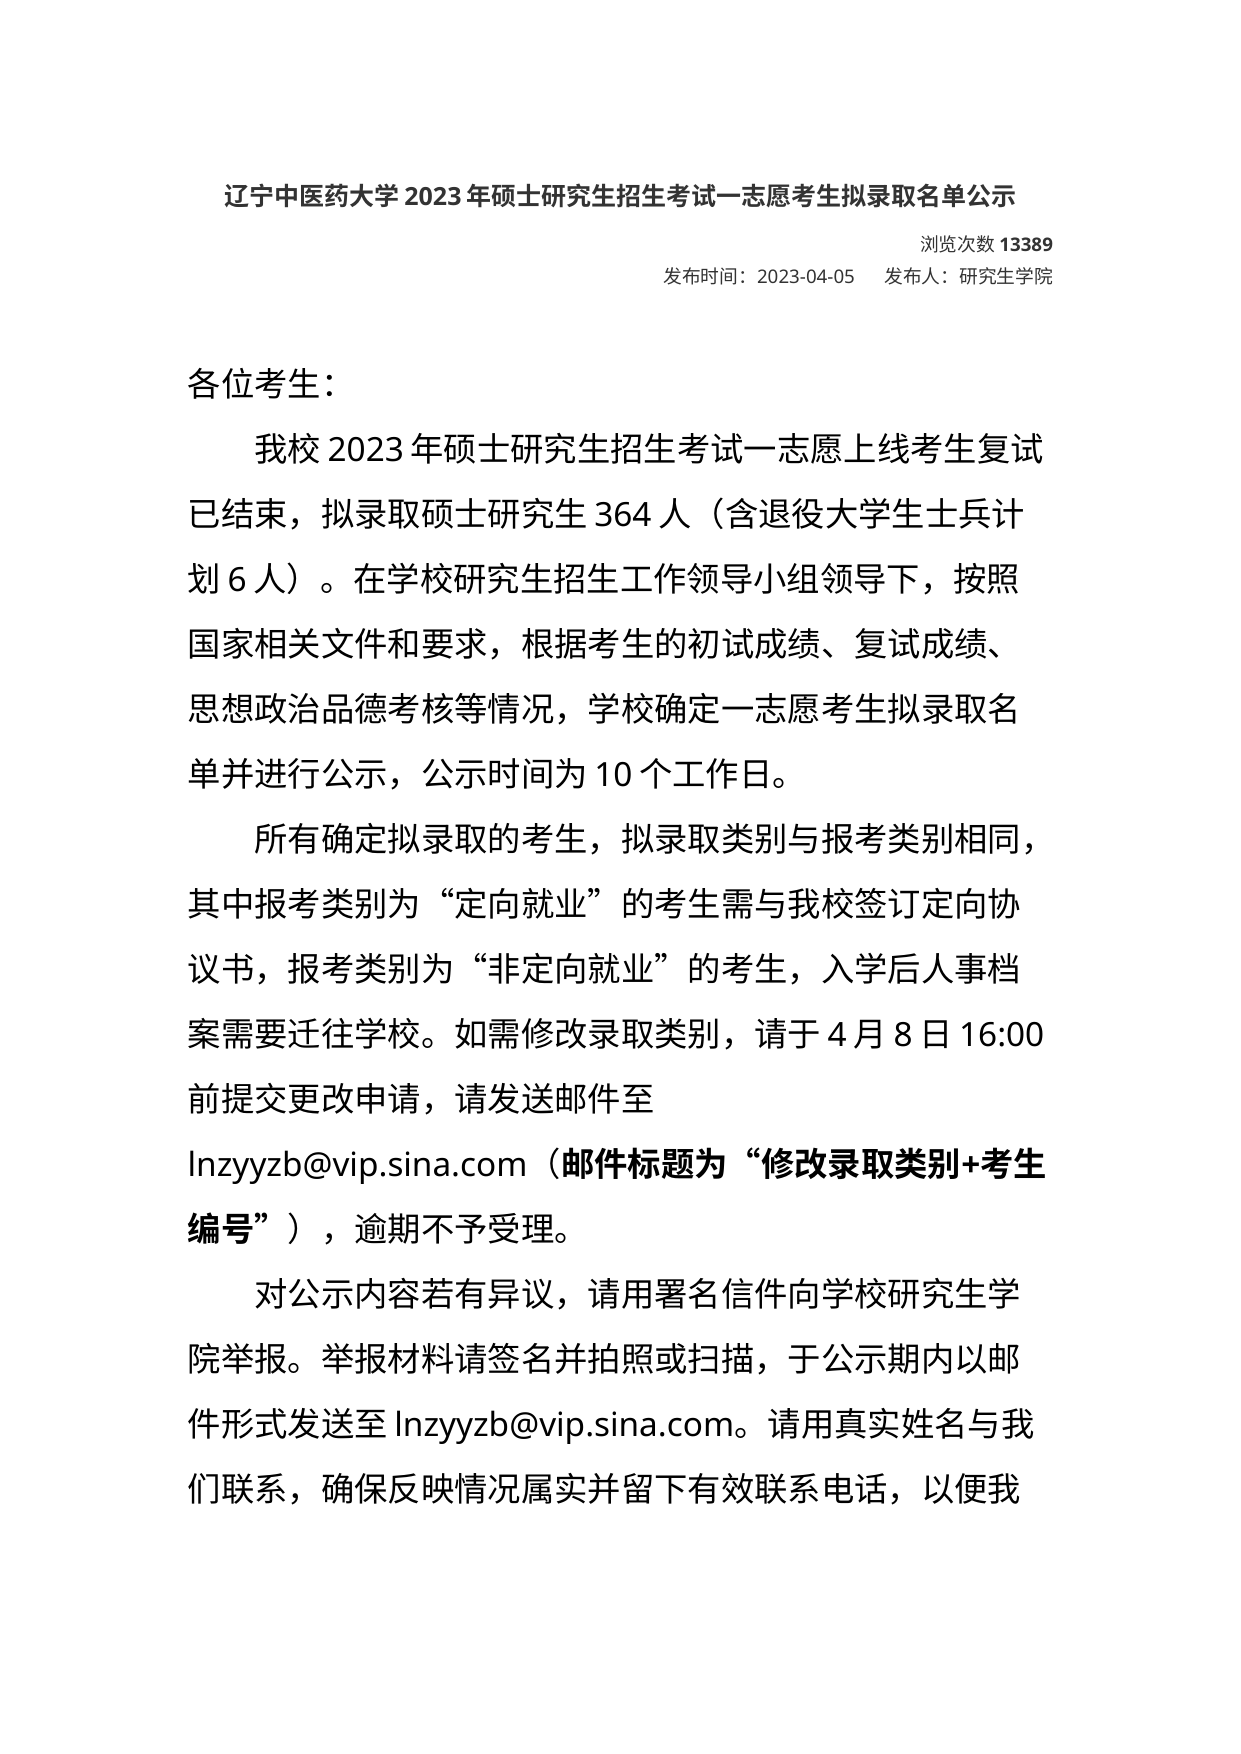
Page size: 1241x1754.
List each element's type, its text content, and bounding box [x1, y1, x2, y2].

text 所有确定拟录取的考生，拟录取类别与报考类别相同，其中报考类别为“定向就业”的考生需与我校签订定向协议书，报考类别为“非定向就业”的考生，入学后人事档案需要迁往学校。如需修改录取类别，请于4月8日16:00前提交更改申请，请发送邮件至lnzyyzb@vip.sina.com（邮件标题为“修改录取类别+考生编号”），逾期不予受理。 [187, 804, 1053, 1259]
text 辽宁中医药大学2023年硕士研究生招生考试一志愿考生拟录取名单公示 [187, 162, 1053, 227]
text 我校2023年硕士研究生招生考试一志愿上线考生复试已结束，拟录取硕士研究生364人（含退役大学生士兵计划6人）。在学校研究生招生工作领导小组领导下，按照国家相关文件和要求，根据考生的初试成绩、复试成绩、思想政治品德考核等情况，学校确定一志愿考生拟录取名单并进行公示，公示时间为10个工作日。 [187, 414, 1053, 804]
text 浏览次数 13389 [187, 227, 1053, 259]
text 各位考生： [187, 349, 1053, 414]
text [187, 1259, 1053, 1519]
text 发布时间：2023-04-05 发布人：研究生学院 [187, 259, 1053, 292]
